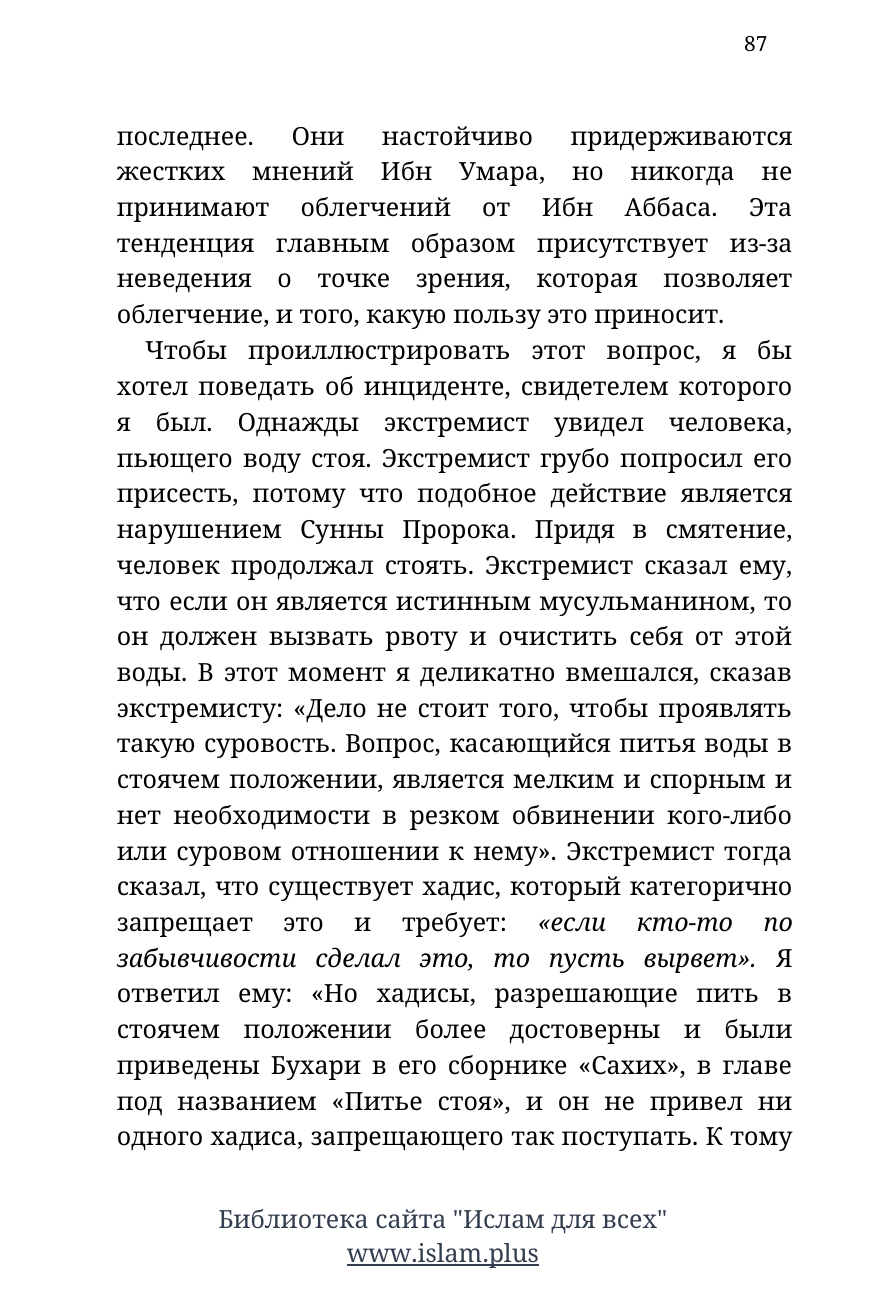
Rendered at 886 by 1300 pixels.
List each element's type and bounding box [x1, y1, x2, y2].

text [117, 333, 793, 1153]
text [117, 118, 793, 331]
